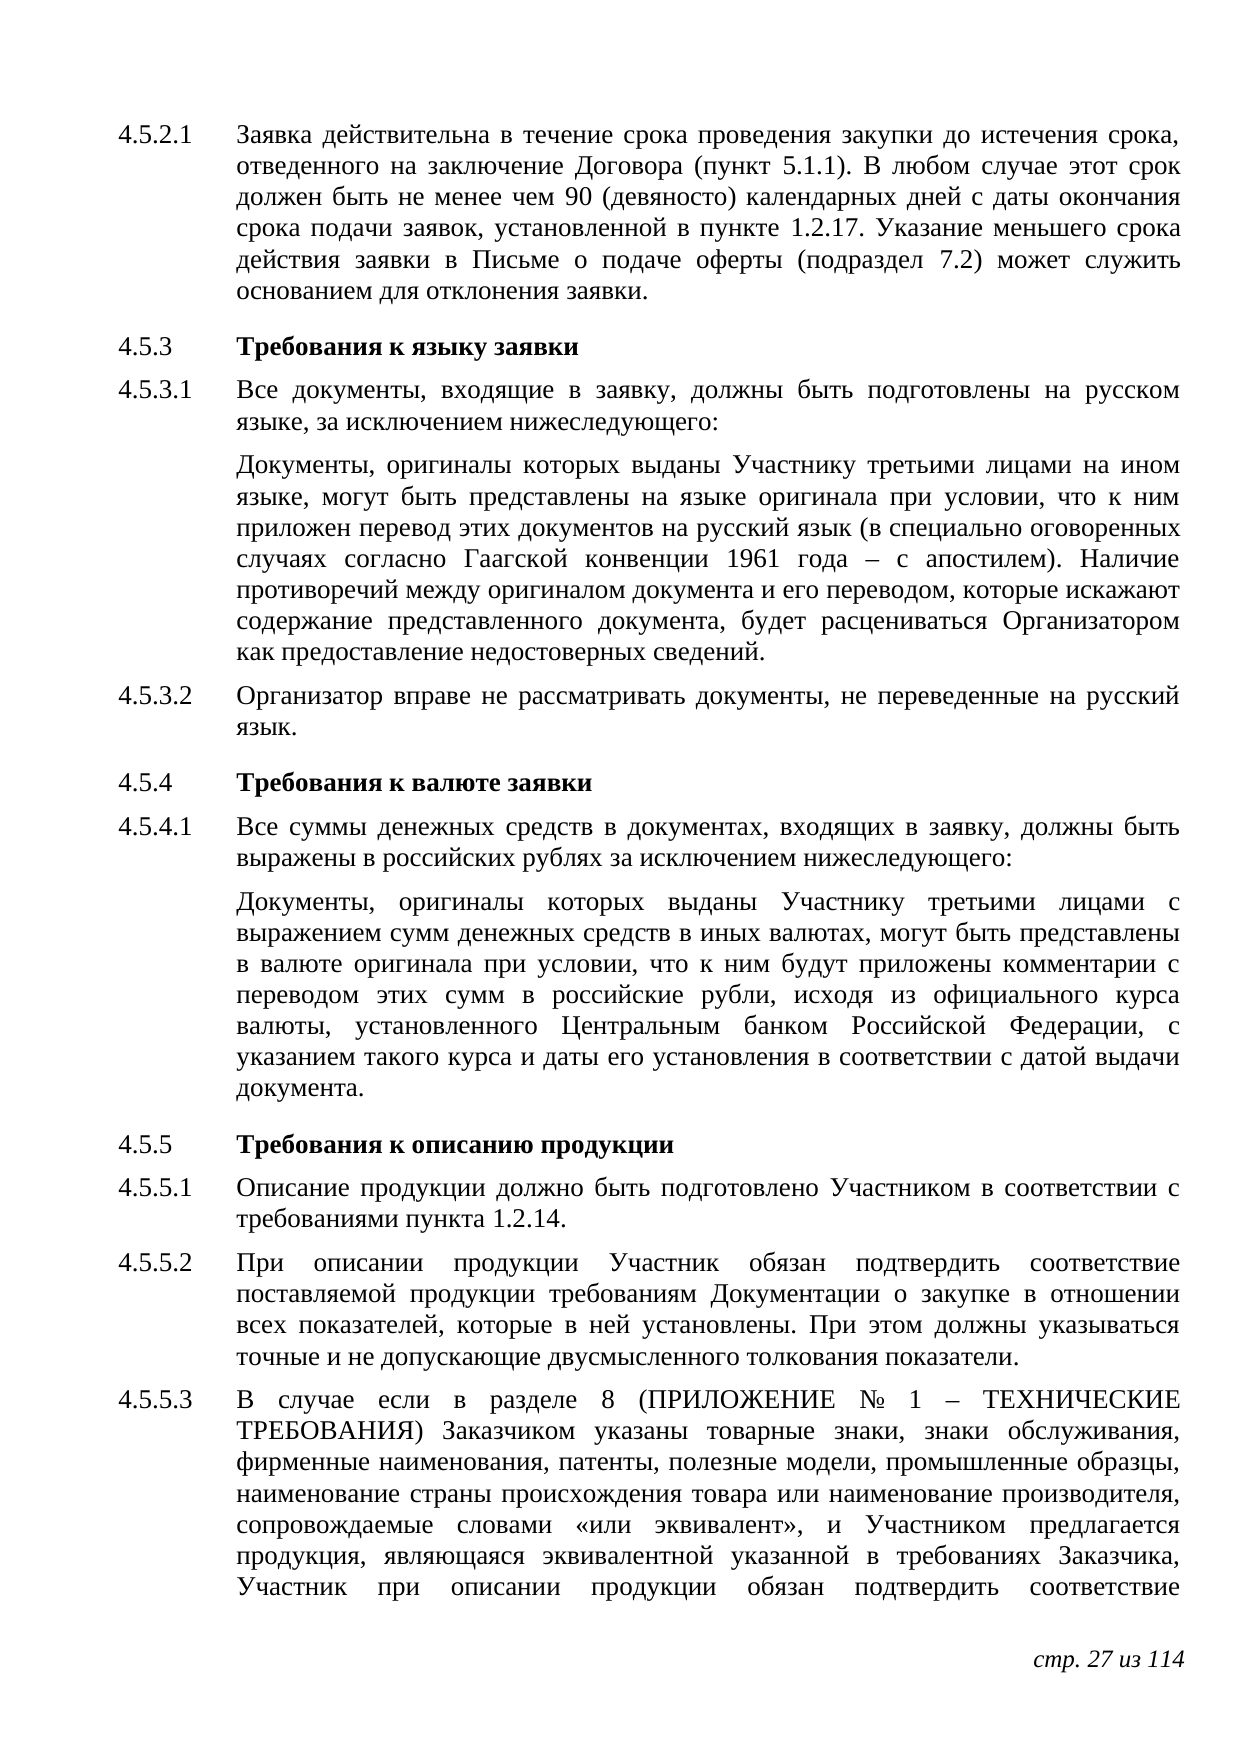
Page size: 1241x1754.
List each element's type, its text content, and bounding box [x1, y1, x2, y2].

text Заявка действительна в течение срока проведения закупки до истечения срока, отведенного на заключение Договора (пункт 5.1.1). В любом случае этот срок должен быть не менее чем 90 (девяносто) календарных дней с даты окончания срока подачи заявок, установленной в пункте 1.2.17. Указание меньшего срока действия заявки в Письме о подаче оферты (подраздел 7.2) может служить основанием для отклонения заявки. [118, 118, 1181, 305]
text Требования к языку заявки [118, 330, 1181, 361]
text При описании продукции Участник обязан подтвердить соответствие поставляемой продукции требованиям Документации о закупке в отношении всех показателей, которые в ней установлены. При этом должны указываться точные и не допускающие двусмысленного толкования показатели. [118, 1246, 1181, 1371]
text Описание продукции должно быть подготовлено Участником в соответствии с требованиями пункта 1.2.14. [118, 1171, 1181, 1234]
text Требования к валюте заявки [118, 766, 1181, 797]
text Документы, оригиналы которых выданы Участнику третьими лицами на ином языке, могут быть представлены на языке оригинала при условии, что к ним приложен перевод этих документов на русский язык (в специально оговоренных случаях согласно Гаагской конвенции 1961 года – с апостилем). Наличие противоречий между оригиналом документа и его переводом, которые искажают содержание представленного документа, будет расцениваться Организатором как предоставление недостоверных сведений. [236, 448, 1181, 666]
list Все документы, входящие в заявку, должны быть подготовлены на русском языке, за исключением нижеследующего: [118, 374, 1181, 436]
list Организатор вправе не рассматривать документы, не переведенные на русский язык. [118, 679, 1181, 741]
text Документы, оригиналы которых выданы Участнику третьими лицами с выражением сумм денежных средств в иных валютах, могут быть представлены в валюте оригинала при условии, что к ним будут приложены комментарии с переводом этих сумм в российские рубли, исходя из официального курса валюты, установленного Центральным банком Российской Федерации, с указанием такого курса и даты его установления в соответствии с датой выдачи документа. [236, 885, 1181, 1103]
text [118, 1383, 1181, 1601]
list Все суммы денежных средств в документах, входящих в заявку, должны быть выражены в российских рублях за исключением нижеследующего: [118, 810, 1181, 872]
text Требования к описанию продукции [118, 1128, 1181, 1159]
